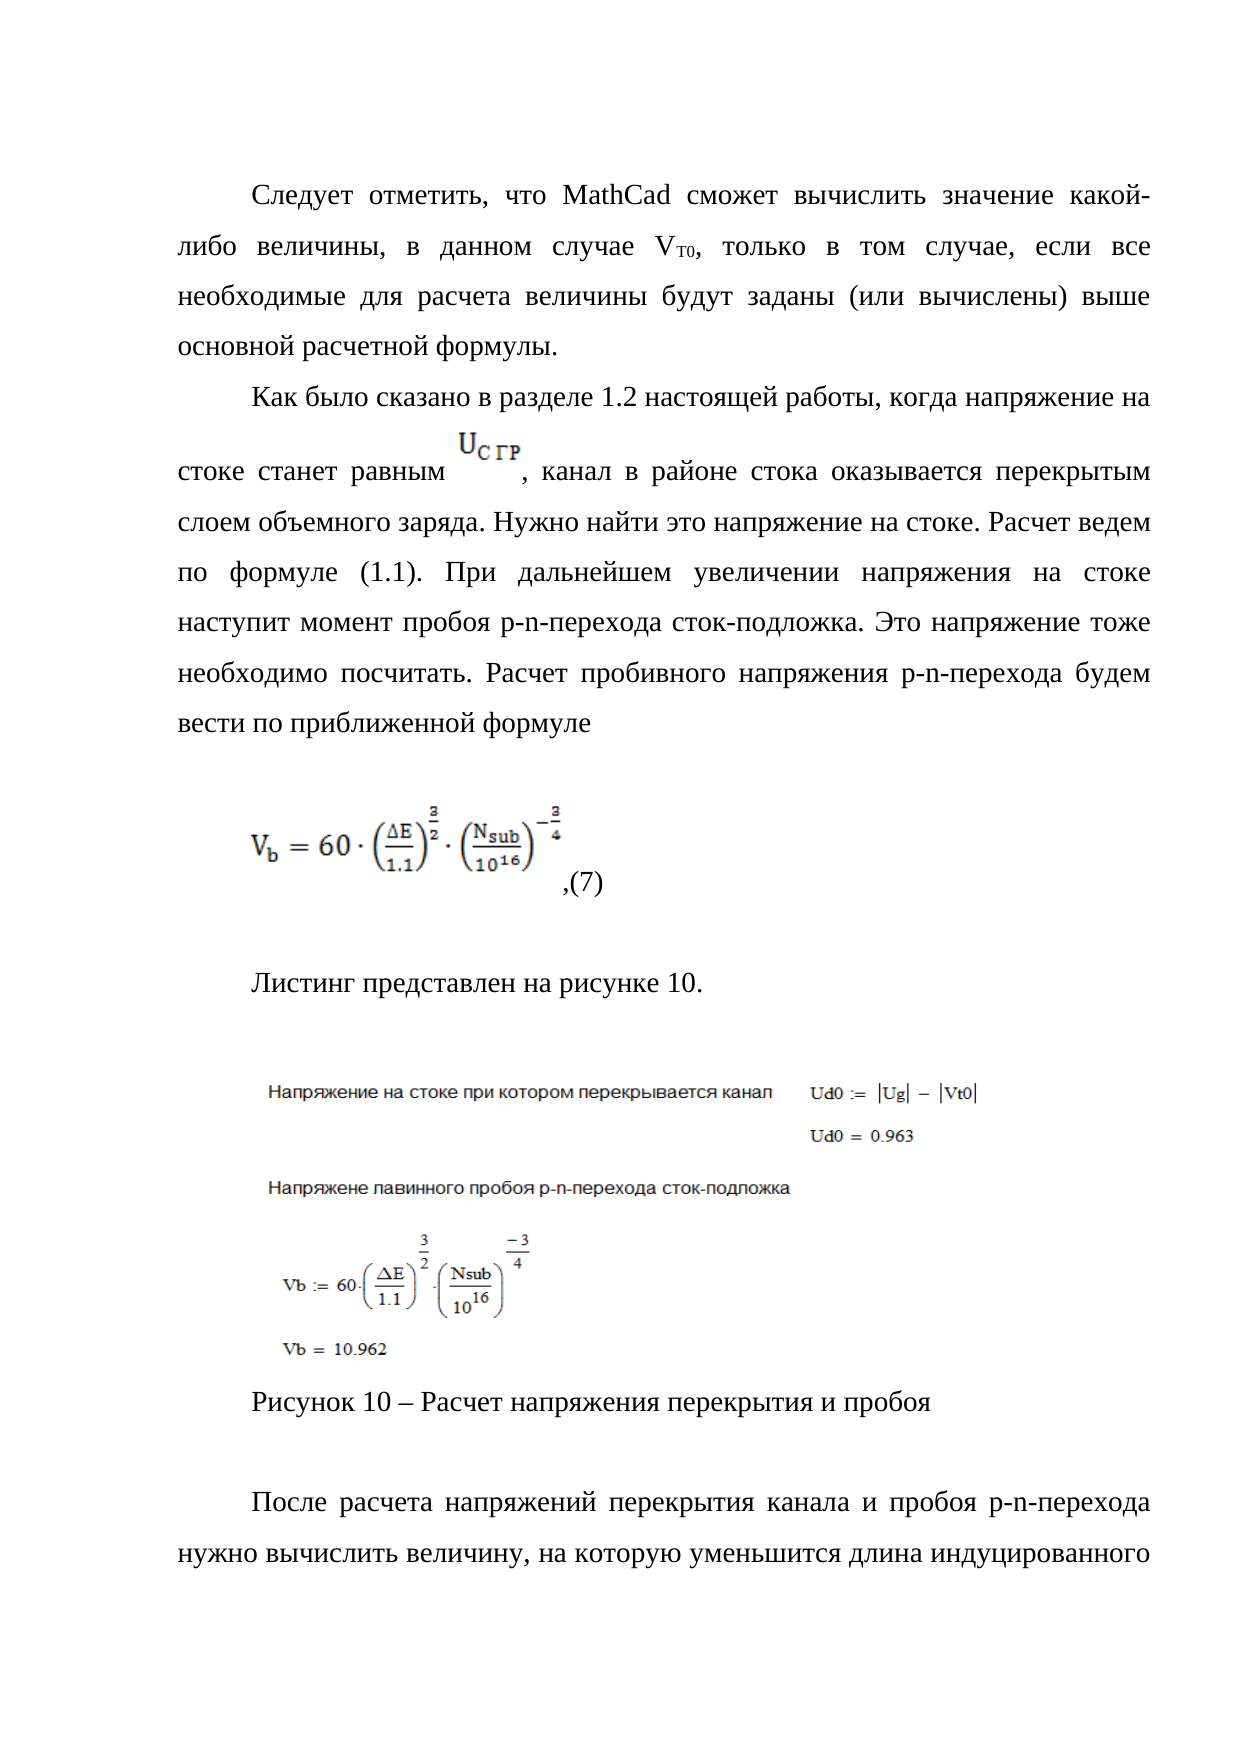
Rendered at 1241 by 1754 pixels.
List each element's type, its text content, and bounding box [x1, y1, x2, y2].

picture [251, 1065, 992, 1372]
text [177, 1484, 1152, 1568]
picture [458, 428, 522, 481]
text Листинг представлен на рисунке 10. [177, 965, 1152, 998]
text Как было сказано в разделе 1.2 настоящей работы, когда напряжение на стоке станет равным , канал в районе стока оказывается перекрытым слоем объемного заряда. Нужно найти это напряжение на стоке. Расчет ведем по формуле (1.1). При дальнейшем увеличении напряжения на стоке наступит момент пробоя p-n-перехода сток-подложка. Это напряжение тоже необходимо посчитать. Расчет пробивного напряжения p-n-перехода будем вести по приближенной формуле [177, 379, 1152, 738]
picture [251, 805, 562, 892]
text Следует отметить, что MathCad сможет вычислить значение какой-либо величины, в данном случае VT0, только в том случае, если все необходимые для расчета величины будут заданы (или вычислены) выше основной расчетной формулы. [177, 177, 1152, 362]
text Рисунок 10 – Расчет напряжения перекрытия и пробоя [177, 1384, 1152, 1417]
